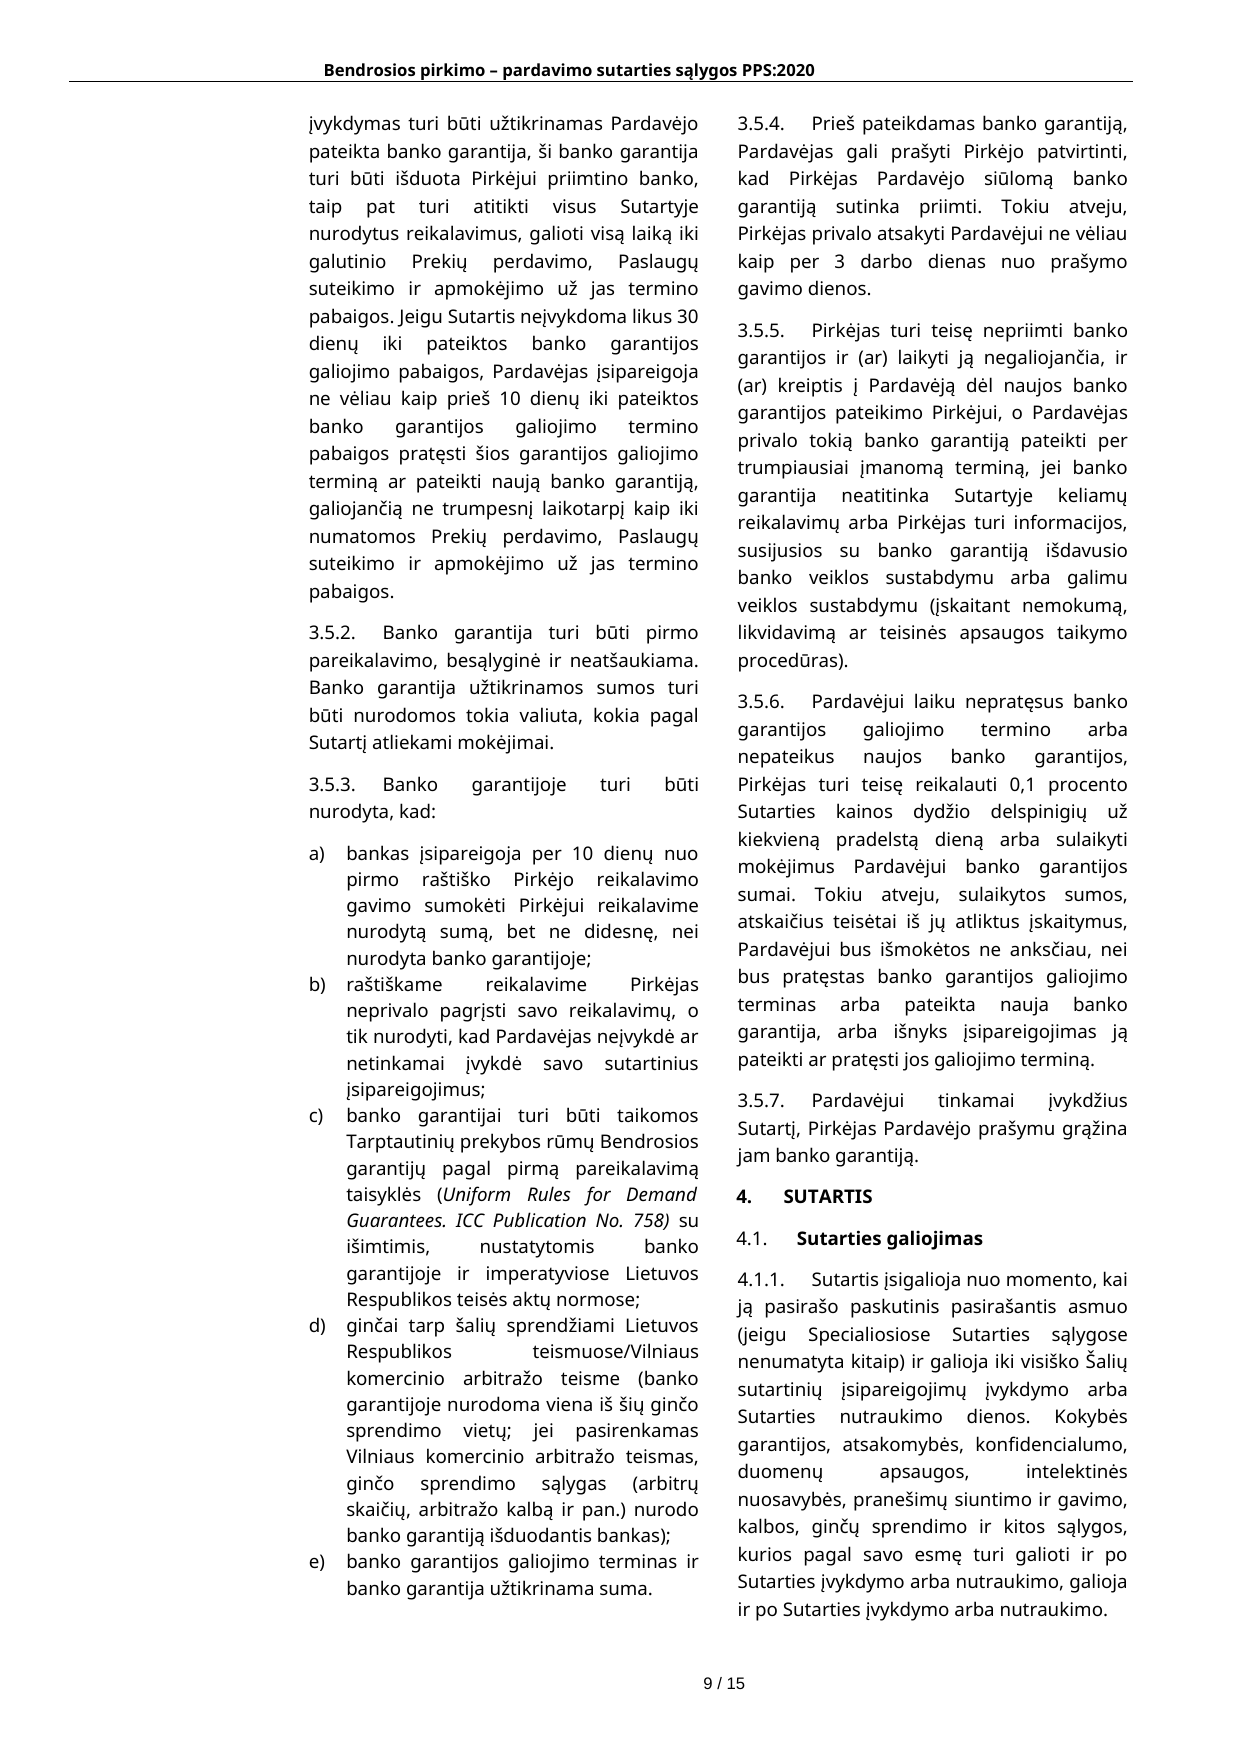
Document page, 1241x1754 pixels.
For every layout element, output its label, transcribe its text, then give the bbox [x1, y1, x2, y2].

subtitle Sutarties galiojimas [736, 1225, 1128, 1251]
subtitle Pardavėjui laiku nepratęsus banko garantijos galiojimo termino arba nepateikus naujos banko garantijos, Pirkėjas turi teisę reikalauti 0,1 procento Sutarties kainos dydžio delspinigių už kiekvieną pradelstą dieną arba sulaikyti mokėjimus Pardavėjui banko garantijos sumai. Tokiu atveju, sulaikytos sumos, atskaičius teisėtai iš jų atliktus įskaitymus, Pardavėjui bus išmokėtos ne anksčiau, nei bus pratęstas banko garantijos galiojimo terminas arba pateikta nauja banko garantija, arba išnyks įsipareigojimas ją pateikti ar pratęsti jos galiojimo terminą. [737, 688, 1128, 1071]
subtitle bankas įsipareigoja per 10 dienų nuo pirmo raštiško Pirkėjo reikalavimo gavimo sumokėti Pirkėjui reikalavime nurodytą sumą, bet ne didesnę, nei nurodyta banko garantijoje; [308, 840, 699, 970]
subtitle Banko garantijoje turi būti nurodyta, kad: [308, 771, 699, 824]
subtitle SUTARTIS [736, 1184, 1128, 1209]
subtitle ginčai tarp šalių sprendžiami Lietuvos Respublikos teismuose/Vilniaus komercinio arbitražo teisme (banko garantijoje nurodoma viena iš šių ginčo sprendimo vietų; jei pasirenkamas Vilniaus komercinio arbitražo teismas, ginčo sprendimo sąlygas (arbitrų skaičių, arbitražo kalbą ir pan.) nurodo banko garantiją išduodantis bankas); [308, 1312, 699, 1548]
subtitle banko garantijos galiojimo terminas ir banko garantija užtikrinama suma. [308, 1548, 699, 1600]
subtitle banko garantijai turi būti taikomos Tarptautinių prekybos rūmų Bendrosios garantijų pagal pirmą pareikalavimą taisyklės (Uniform Rules for Demand Guarantees. ICC Publication No. 758) su išimtimis, nustatytomis banko garantijoje ir imperatyviose Lietuvos Respublikos teisės aktų normose; [308, 1102, 699, 1312]
subtitle Pardavėjui tinkamai įvykdžius Sutartį, Pirkėjas Pardavėjo prašymu grąžina jam banko garantiją. [737, 1087, 1128, 1168]
subtitle Prieš pateikdamas banko garantiją, Pardavėjas gali prašyti Pirkėjo patvirtinti, kad Pirkėjas Pardavėjo siūlomą banko garantiją sutinka priimti. Tokiu atveju, Pirkėjas privalo atsakyti Pardavėjui ne vėliau kaip per 3 darbo dienas nuo prašymo gavimo dienos. [737, 111, 1128, 301]
subtitle Sutartis įsigalioja nuo momento, kai ją pasirašo paskutinis pasirašantis asmuo (jeigu Specialiosiose Sutarties sąlygose nenumatyta kitaip) ir galioja iki visiško Šalių sutartinių įsipareigojimų įvykdymo arba Sutarties nutraukimo dienos. Kokybės garantijos, atsakomybės, konfidencialumo, duomenų apsaugos, intelektinės nuosavybės, pranešimų siuntimo ir gavimo, kalbos, ginčų sprendimo ir kitos sąlygos, kurios pagal savo esmę turi galioti ir po Sutarties įvykdymo arba nutraukimo, galioja ir po Sutarties įvykdymo arba nutraukimo. [737, 1266, 1128, 1622]
subtitle Pirkėjas turi teisę nepriimti banko garantijos ir (ar) laikyti ją negaliojančia, ir (ar) kreiptis į Pardavėją dėl naujos banko garantijos pateikimo Pirkėjui, o Pardavėjas privalo tokią banko garantiją pateikti per trumpiausiai įmanomą terminą, jei banko garantija neatitinka Sutartyje keliamų reikalavimų arba Pirkėjas turi informacijos, susijusios su banko garantiją išdavusio banko veiklos sustabdymu arba galimu veiklos sustabdymu (įskaitant nemokumą, likvidavimą ar teisinės apsaugos taikymo procedūras). [737, 317, 1128, 673]
subtitle Banko garantija turi būti pirmo pareikalavimo, besąlyginė ir neatšaukiama. Banko garantija užtikrinamos sumos turi būti nurodomos tokia valiuta, kokia pagal Sutartį atliekami mokėjimai. [308, 619, 699, 755]
subtitle raštiškame reikalavime Pirkėjas neprivalo pagrįsti savo reikalavimų, o tik nurodyti, kad Pardavėjas neįvykdė ar netinkamai įvykdė savo sutartinius įsipareigojimus; [308, 971, 699, 1102]
